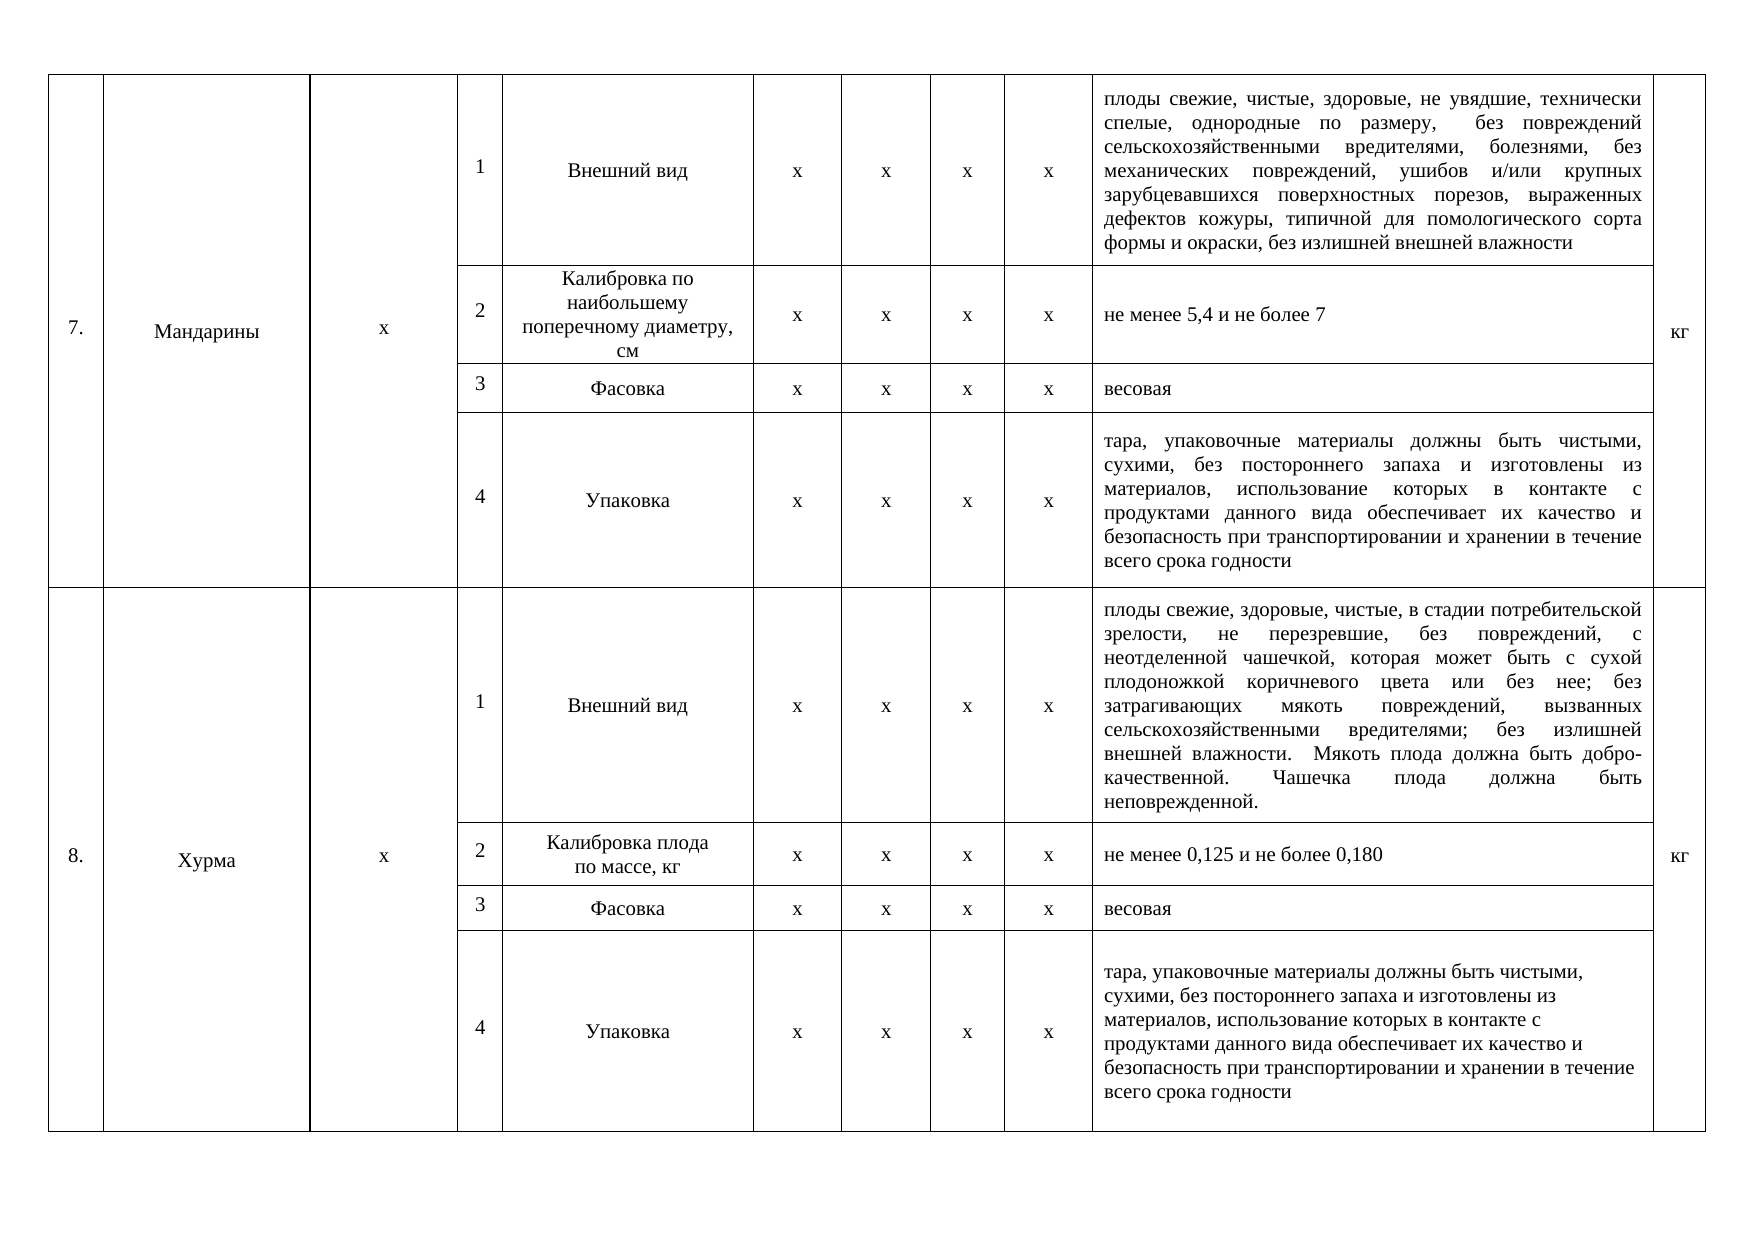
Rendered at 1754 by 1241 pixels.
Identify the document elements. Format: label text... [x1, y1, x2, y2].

table_cell х [842, 75, 930, 265]
table_cell х [754, 364, 841, 412]
table_cell Внешний вид [503, 75, 753, 265]
table_cell х [1005, 588, 1092, 822]
table_cell Упаковка [503, 413, 753, 587]
table_cell х [1005, 413, 1092, 587]
table_cell 4 [458, 413, 502, 587]
table_cell не менее 0,125 и не более 0,180 [1093, 823, 1653, 885]
table_cell х [754, 823, 841, 885]
table_cell х [754, 886, 841, 930]
table_cell х [1005, 931, 1092, 1131]
table_cell х [1005, 886, 1092, 930]
table_cell х [1005, 823, 1092, 885]
table_cell 8. [49, 588, 103, 1131]
table_cell х [1005, 364, 1092, 412]
table_cell Мандарины [104, 75, 309, 587]
table_cell х [754, 266, 841, 362]
table_cell Хурма [104, 588, 309, 1131]
table_cell х [842, 588, 930, 822]
table_cell х [842, 823, 930, 885]
table_cell х [842, 886, 930, 930]
table_cell Калибровка плода по массе, кг [503, 823, 753, 885]
table_cell 3 [458, 886, 502, 930]
table_cell тара, упаковочные материалы должны быть чистыми, сухими, без постороннего запаха и изготовлены из материалов, использование которых в контакте с продуктами данного вида обеспечивает их качество и безопасность при транспортировании и хранении в течение всего срока годности [1093, 931, 1653, 1131]
table_cell х [842, 266, 930, 362]
table_cell 2 [458, 823, 502, 885]
table_cell х [931, 823, 1004, 885]
table_cell 2 [458, 266, 502, 362]
table_cell х [311, 75, 457, 587]
table_cell х [842, 931, 930, 1131]
table_cell Фасовка [503, 886, 753, 930]
table_cell плоды свежие, здоровые, чистые, в стадии потребительской зрелости, не перезревшие, без повреждений, с неотделенной чашечкой, которая может быть с сухой плодоножкой коричневого цвета или без нее; без затрагивающих мякоть повреждений, вызванных сельскохозяйственными вредителями; без излишней внешней влажности. Мякоть плода должна быть добро-качественной. Чашечка плода должна быть неповрежденной. [1093, 588, 1653, 822]
table_cell х [931, 931, 1004, 1131]
table_cell Внешний вид [503, 588, 753, 822]
table_cell 1 [458, 75, 502, 265]
table_cell х [931, 364, 1004, 412]
table_cell х [931, 75, 1004, 265]
table_cell 7. [49, 75, 103, 587]
table_cell весовая [1093, 364, 1653, 412]
table_cell кг [1654, 75, 1705, 587]
table_cell Фасовка [503, 364, 753, 412]
table_cell х [754, 931, 841, 1131]
table_cell х [842, 413, 930, 587]
table_cell 4 [458, 931, 502, 1131]
table_cell х [1005, 266, 1092, 362]
table_cell х [931, 886, 1004, 930]
table_cell х [931, 266, 1004, 362]
table_cell кг [1654, 588, 1705, 1131]
table_cell плоды свежие, чистые, здоровые, не увядшие, технически спелые, однородные по размеру, без повреждений сельскохозяйственными вредителями, болезнями, без механических повреждений, ушибов и/или крупных зарубцевавшихся поверхностных порезов, выраженных дефектов кожуры, типичной для помологического сорта формы и окраски, без излишней внешней влажности [1093, 75, 1653, 265]
table_cell тара, упаковочные материалы должны быть чистыми, сухими, без постороннего запаха и изготовлены из материалов, использование которых в контакте с продуктами данного вида обеспечивает их качество и безопасность при транспортировании и хранении в течение всего срока годности [1093, 413, 1653, 587]
table_cell х [754, 413, 841, 587]
table_cell х [931, 588, 1004, 822]
table_cell х [931, 413, 1004, 587]
table_cell х [842, 364, 930, 412]
table_cell х [754, 588, 841, 822]
table_cell х [754, 75, 841, 265]
table_cell 3 [458, 364, 502, 412]
table_cell Упаковка [503, 931, 753, 1131]
table_cell Калибровка по наибольшему поперечному диаметру, см [503, 266, 753, 362]
table_cell 1 [458, 588, 502, 822]
table_cell х [1005, 75, 1092, 265]
table_cell х [311, 588, 457, 1131]
table_cell не менее 5,4 и не более 7 [1093, 266, 1653, 362]
table_cell весовая [1093, 886, 1653, 930]
